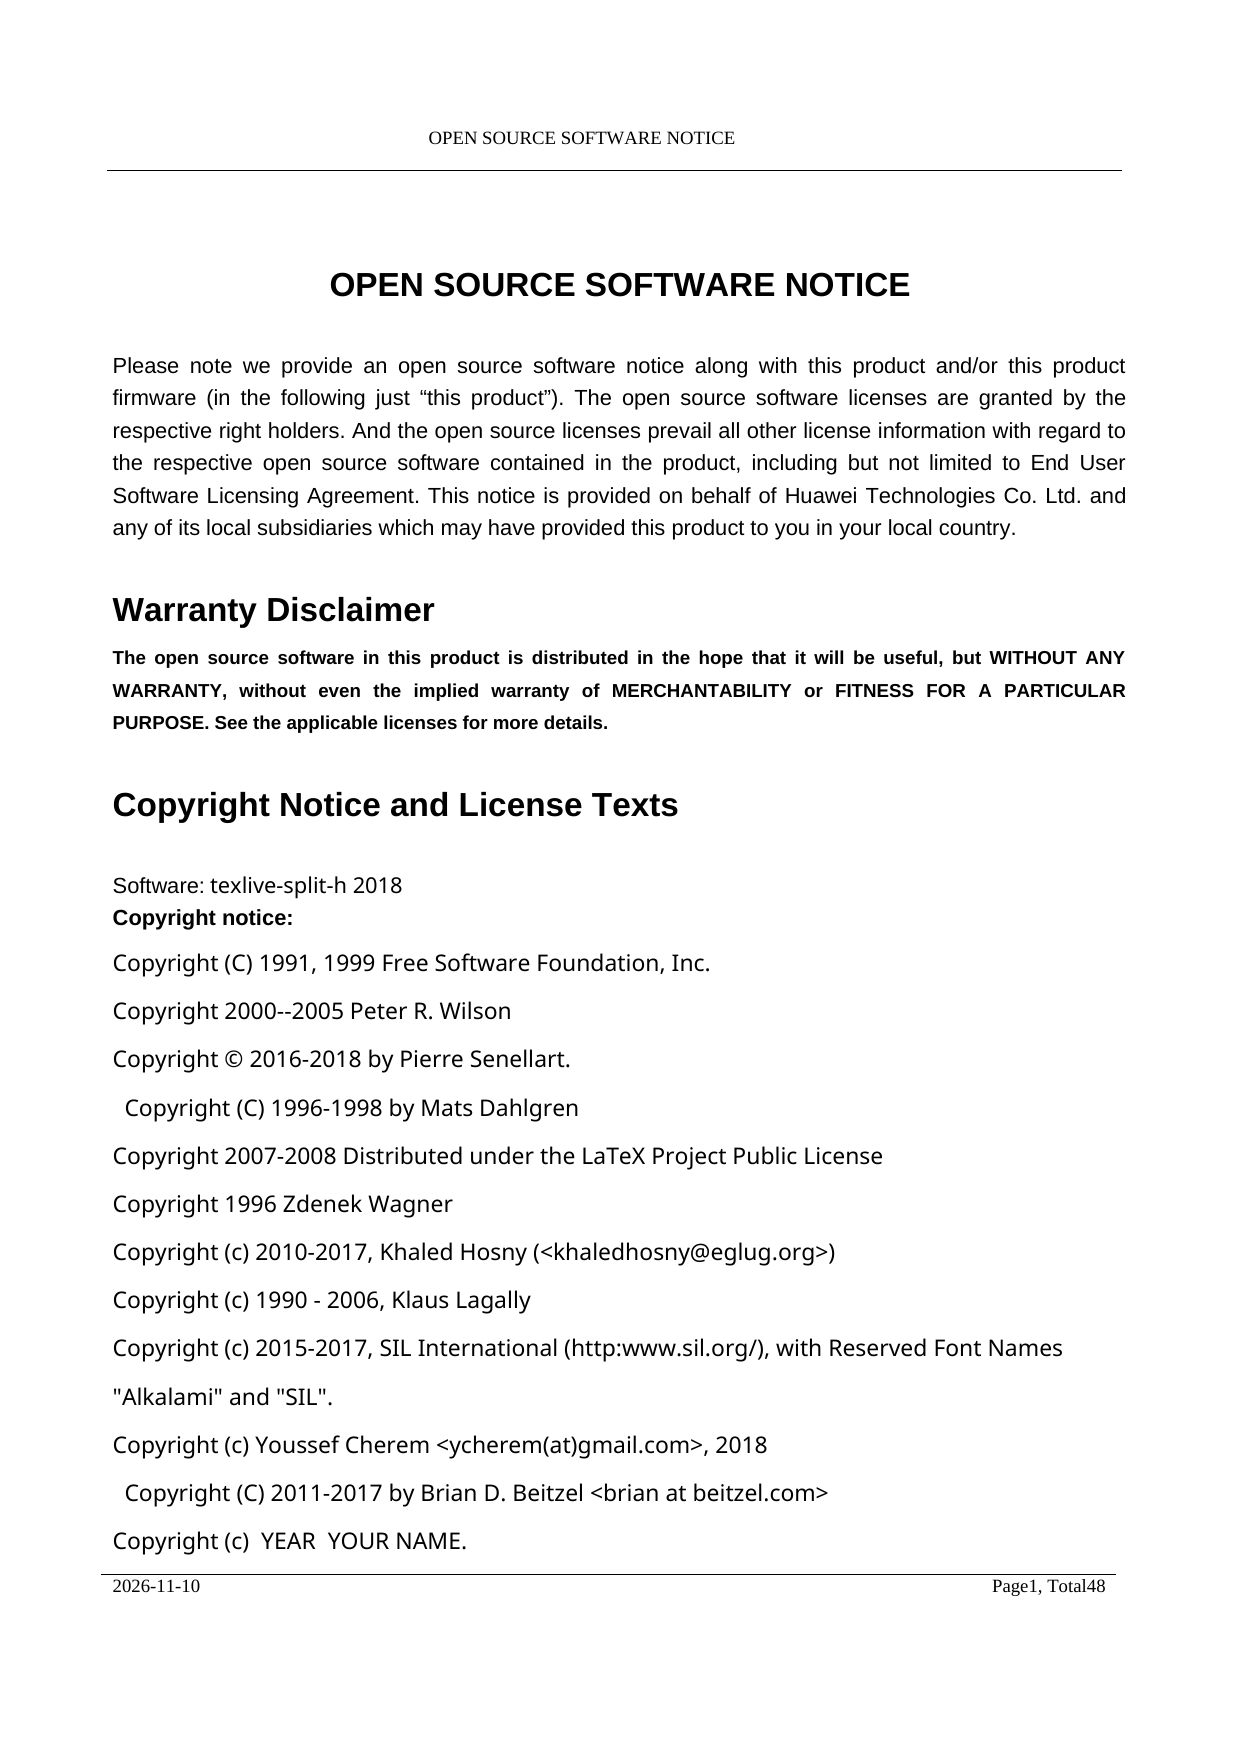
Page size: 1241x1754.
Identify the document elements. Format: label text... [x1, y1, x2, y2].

text Copyright (C) 1991, 1999 Free Software Foundation, Inc. [112, 947, 1128, 979]
text Copyright (c) YEAR YOUR NAME. [112, 1525, 1128, 1557]
text Copyright (c) 2015-2017, SIL International (http:www.sil.org/), with Reserved Font Names "Alkalami" and "SIL". [112, 1332, 1128, 1413]
text Copyright 2007-2008 Distributed under the LaTeX Project Public License [112, 1139, 1128, 1172]
text Copyright notice: [112, 901, 1128, 934]
text Warranty Disclaimer [112, 576, 1128, 641]
text Copyright (c) 2010-2017, Khaled Hosny (<khaledhosny@eglug.org>) [112, 1235, 1128, 1268]
text Software: texlive-split-h 2018 [112, 869, 1128, 901]
text Please note we provide an open source software notice along with this product and/or this product firmware (in the following just “this product”). The open source software licenses are granted by the respective right holders. And the open source licenses prevail all other license information with regard to the respective open source software contained in the product, including but not limited to End User Software Licensing Agreement. This notice is provided on behalf of Huawei Technologies Co. Ltd. and any of its local subsidiaries which may have provided this product to you in your local country. [112, 349, 1128, 544]
text Copyright (C) 1996-1998 by Mats Dahlgren [112, 1091, 1128, 1123]
text Copyright 1996 Zdenek Wagner [112, 1187, 1128, 1220]
text OPEN SOURCE SOFTWARE NOTICE [112, 251, 1128, 316]
text Copyright © 2016-2018 by Pierre Senellart. [112, 1043, 1128, 1075]
text Copyright 2000--2005 Peter R. Wilson [112, 995, 1128, 1027]
text Copyright (c) 1990 - 2006, Klaus Lagally [112, 1283, 1128, 1316]
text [112, 1477, 1128, 1509]
text The open source software in this product is distributed in the hope that it will be useful, but WITHOUT ANY WARRANTY, without even the implied warranty of MERCHANTABILITY or FITNESS FOR A PARTICULAR PURPOSE. See the applicable licenses for more details. [112, 641, 1128, 739]
text Copyright (c) Youssef Cherem <ycherem(at)gmail.com>, 2018 [112, 1428, 1128, 1461]
text Copyright Notice and License Texts [112, 771, 1128, 836]
